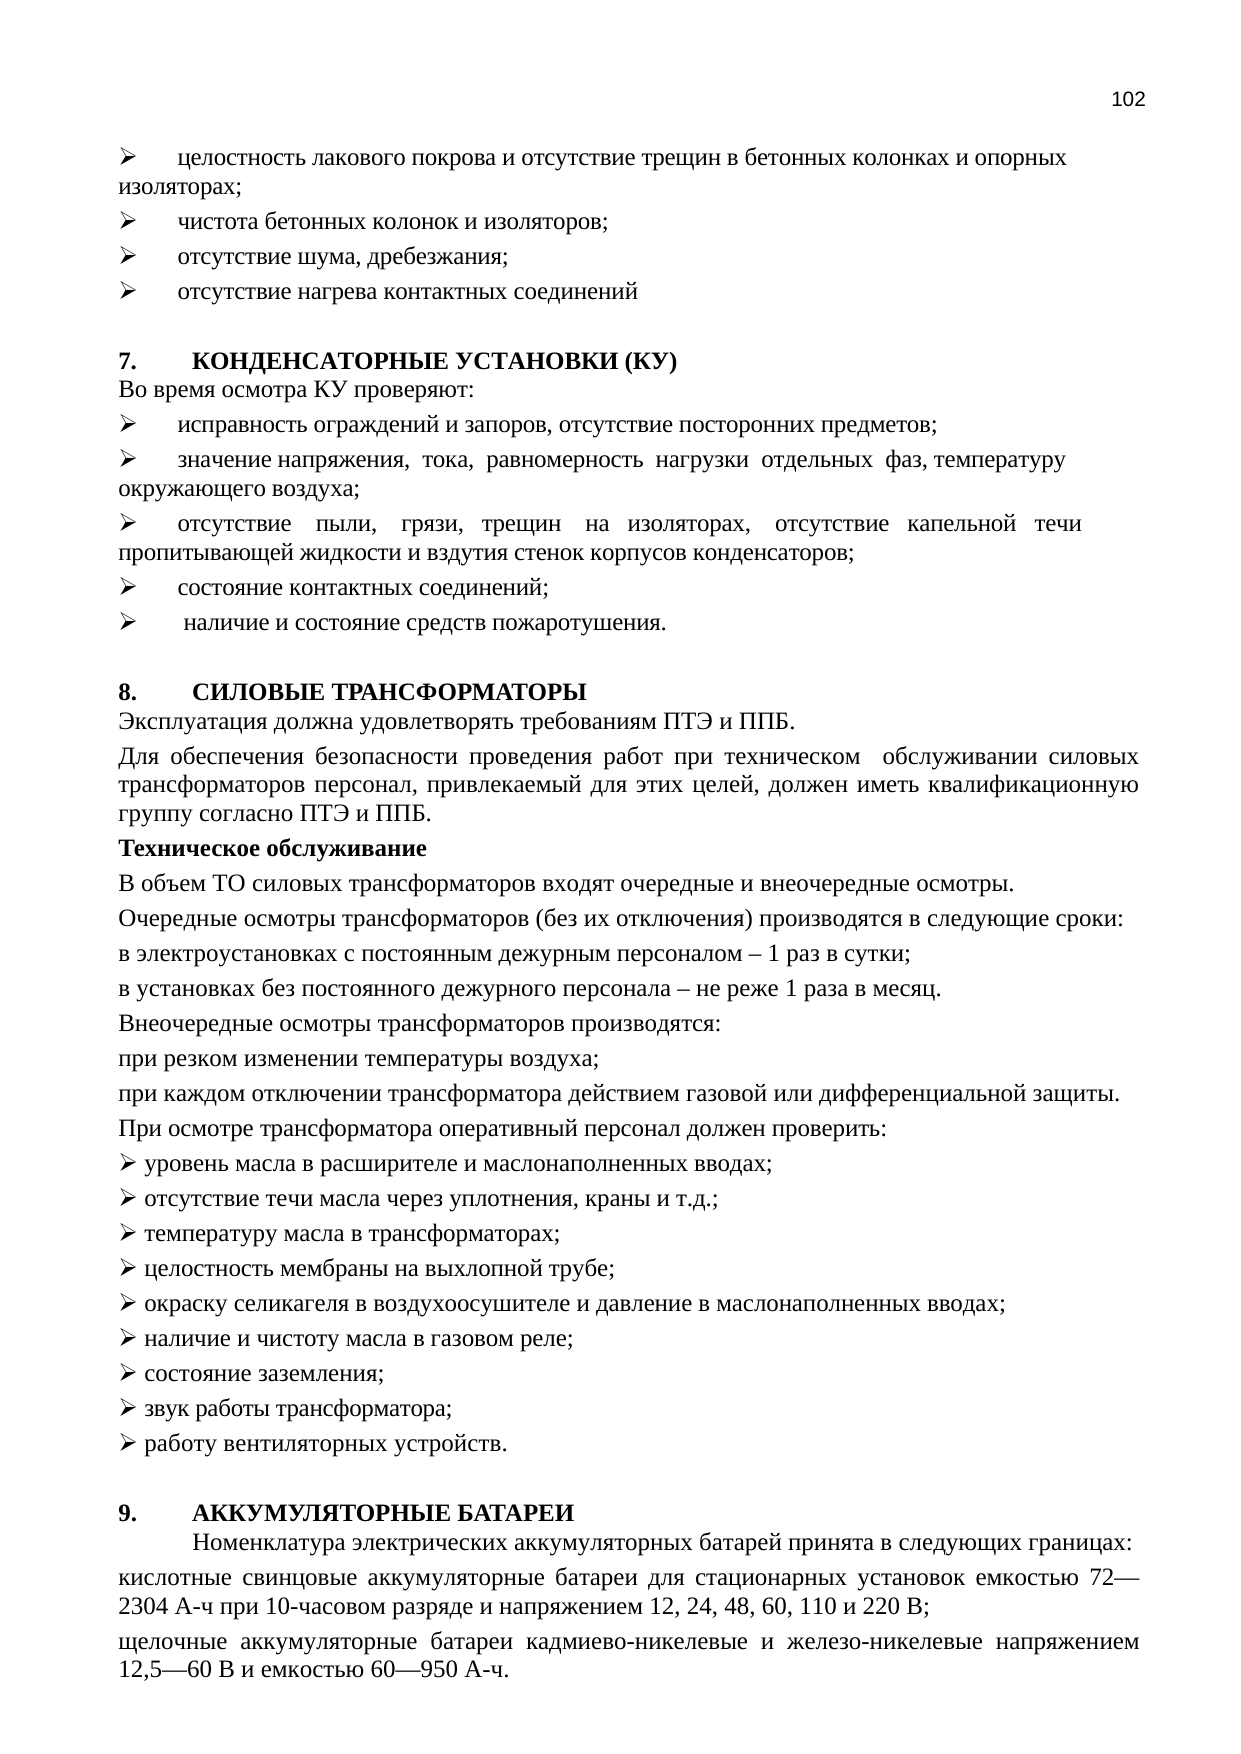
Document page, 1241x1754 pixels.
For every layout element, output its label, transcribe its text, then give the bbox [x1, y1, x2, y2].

text При осмотре трансформатора оперативный персонал должен проверить: [118, 1113, 1146, 1142]
text Техническое обслуживание [118, 833, 1140, 862]
list состояние контактных соединений; [118, 572, 1144, 601]
text Номенклатура электрических аккумуляторных батарей принята в следующих границах: [118, 1527, 1140, 1556]
text Во время осмотра КУ проверяют: [118, 374, 1146, 403]
list Конденсаторные установки (КУ) [118, 346, 1144, 374]
text Эксплуатация должна удовлетворять требованиям ПТЭ и ППБ. [118, 706, 1140, 734]
list целостность мембраны на выхлопной трубе; [118, 1253, 1146, 1282]
text в установках без постоянного дежурного персонала – не реже 1 раза в месяц. [118, 973, 1140, 1002]
list наличие и чистоту масла в газовом реле; [118, 1323, 1146, 1352]
text В объем ТО силовых трансформаторов входят очередные и внеочередные осмотры. [118, 868, 1140, 897]
text щелочные аккумуляторные батареи кадмиево-никелевые и железо-никелевые напряжением 12,5—60 В и емкостью 60—950 А-ч. [118, 1626, 1140, 1683]
list температуру масла в трансформаторах; [118, 1218, 1146, 1247]
list отсутствие течи масла через уплотнения, краны и т.д.; [118, 1183, 1146, 1212]
list целостность лакового покрова и отсутствие трещин в бетонных колонках и опорных изоляторах; [118, 142, 1144, 199]
list значение напряжения, тока, равномерность нагрузки отдельных фаз, температуру окружающего воздуха; [118, 444, 1144, 502]
list состояние заземления; [118, 1358, 1146, 1387]
list отсутствие шума, дребезжания; [118, 241, 1144, 269]
list наличие и состояние средств пожаротушения. [118, 607, 1144, 636]
list СИЛОВЫЕ ТРАНСФОРМАТОРЫ [118, 677, 1140, 706]
list окраску селикагеля в воздухоосушителе и давление в маслонаполненных вводах; [118, 1288, 1146, 1317]
list работу вентиляторных устройств. [118, 1428, 1146, 1457]
text в электроустановках с постоянным дежурным персоналом – 1 раз в сутки; [118, 938, 1140, 967]
list звук работы трансформатора; [118, 1393, 1146, 1422]
text Для обеспечения безопасности проведения работ при техническом обслуживании силовых трансформаторов персонал, привлекаемый для этих целей, должен иметь квалификационную группу согласно ПТЭ и ППБ. [118, 741, 1140, 827]
list отсутствие нагрева контактных соединений [118, 276, 1144, 304]
text при резком изменении температуры воздуха; [118, 1043, 1140, 1072]
list уровень масла в расширителе и маслонаполненных вводах; [118, 1148, 1146, 1177]
text кислотные свинцовые аккумуляторные батареи для стационарных установок емкостью 72—2304 А-ч при 10-часовом разряде и напряжением 12, 24, 48, 60, 110 и 220 В; [118, 1562, 1140, 1619]
list исправность ограждений и запоров, отсутствие посторонних предметов; [118, 409, 1144, 438]
list АККУМУЛЯТОРНЫЕ БАТАРЕИ [118, 1498, 1140, 1527]
list отсутствие пыли, грязи, трещин на изоляторах, отсутствие капельной течи пропитывающей жидкости и вздутия стенок корпусов конденсаторов; [118, 508, 1144, 566]
text Внеочередные осмотры трансформаторов производятся: [118, 1008, 1140, 1037]
text Очередные осмотры трансформаторов (без их отключения) производятся в следующие сроки: [118, 903, 1140, 932]
list чистота бетонных колонок и изоляторов; [118, 206, 1144, 234]
text при каждом отключении трансформатора действием газовой или дифференциальной защиты. [118, 1078, 1140, 1107]
